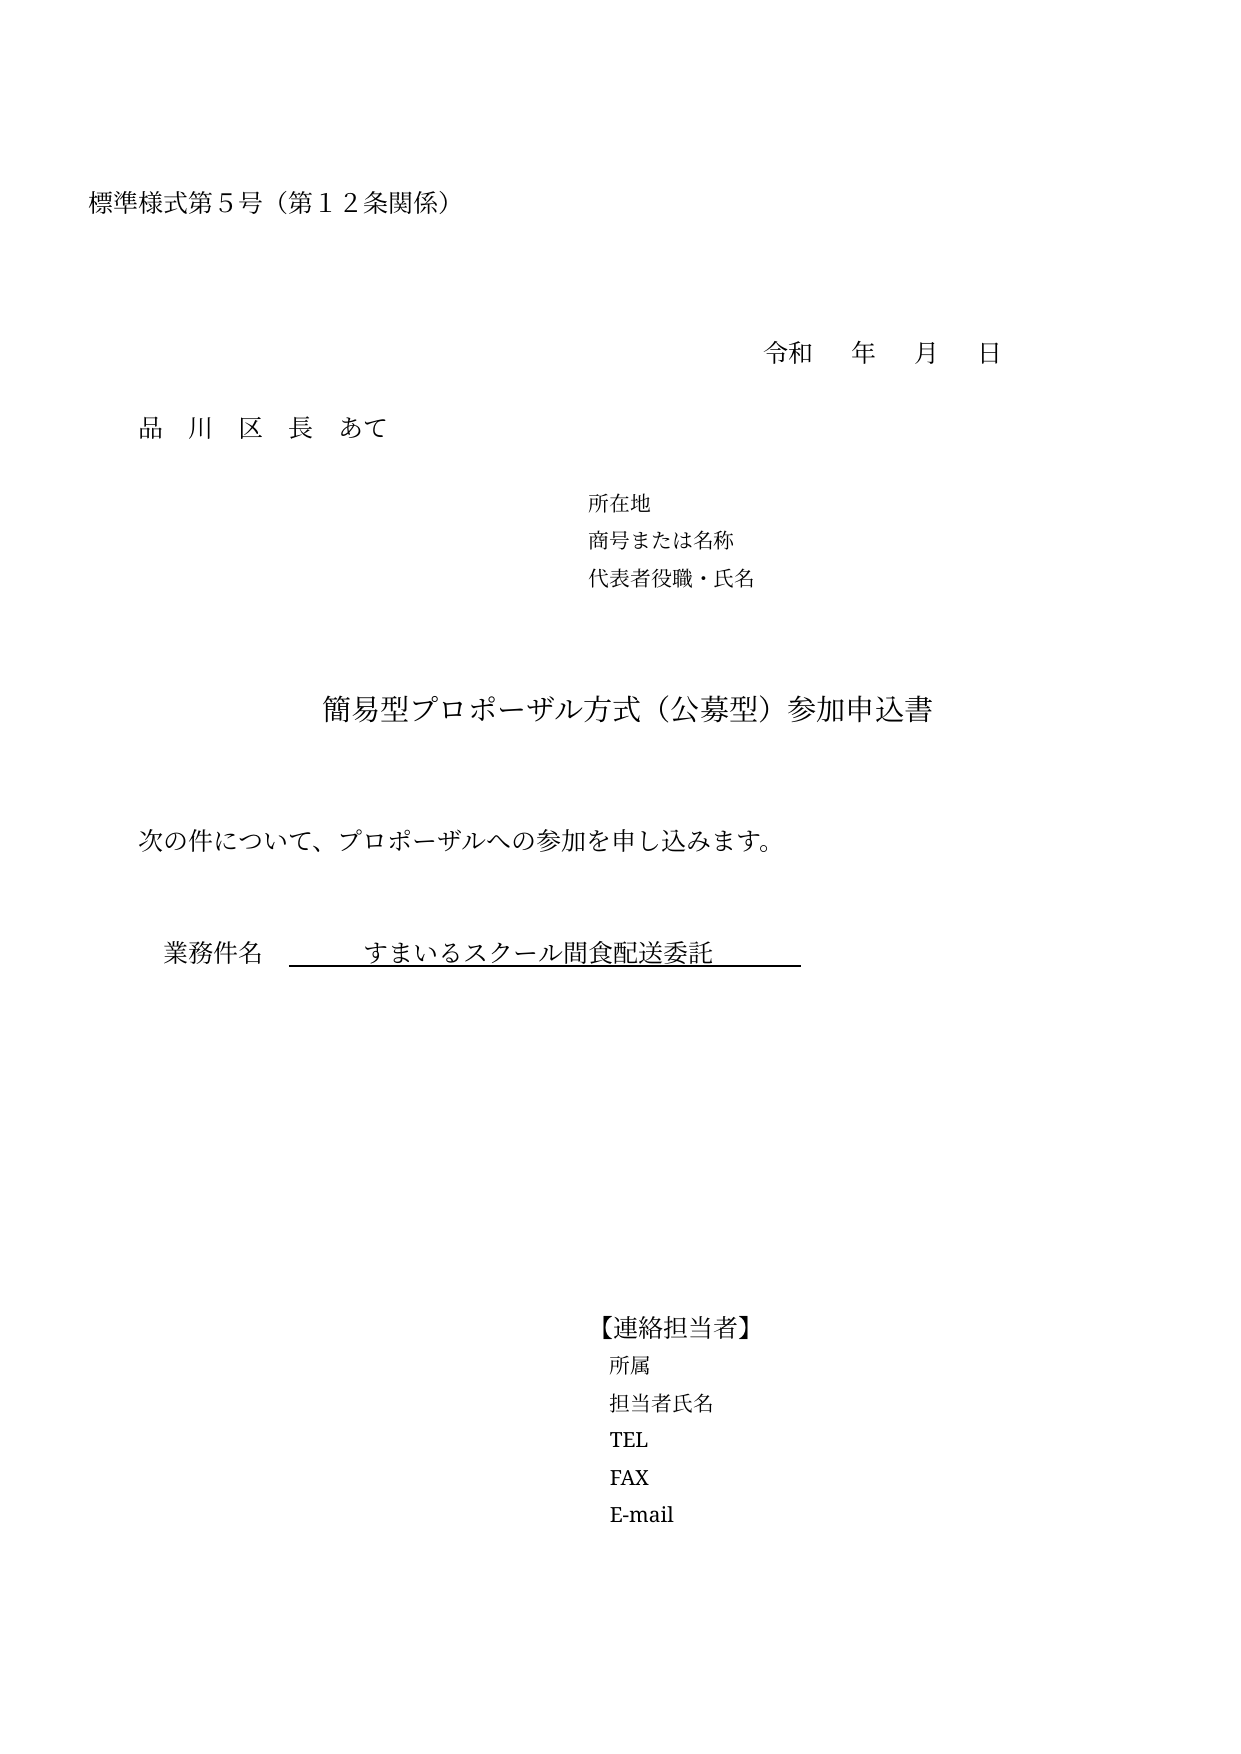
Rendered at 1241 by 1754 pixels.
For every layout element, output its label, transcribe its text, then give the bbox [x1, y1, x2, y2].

text 商号または名称 [89, 521, 1152, 558]
text E-mail [89, 1496, 1152, 1533]
text 令和 年 月 日 [89, 333, 1152, 371]
text 簡易型プロポーザル方式（公募型）参加申込書 [89, 671, 1152, 746]
text 所在地 [89, 483, 1152, 521]
text 担当者氏名 [89, 1383, 1152, 1421]
text 品 川 区 長 あて [89, 408, 1152, 446]
text 代表者役職・氏名 [89, 558, 1152, 596]
text 次の件について、プロポーザルへの参加を申し込みます。 [89, 821, 1152, 858]
text 【連絡担当者】 [89, 1308, 1152, 1346]
text FAX [89, 1458, 1152, 1496]
text 業務件名 すまいるスクール間食配送委託 [89, 933, 1152, 971]
text 標準様式第５号（第１２条関係） [89, 183, 1152, 221]
text TEL [89, 1421, 1152, 1458]
text 所属 [89, 1346, 1152, 1383]
